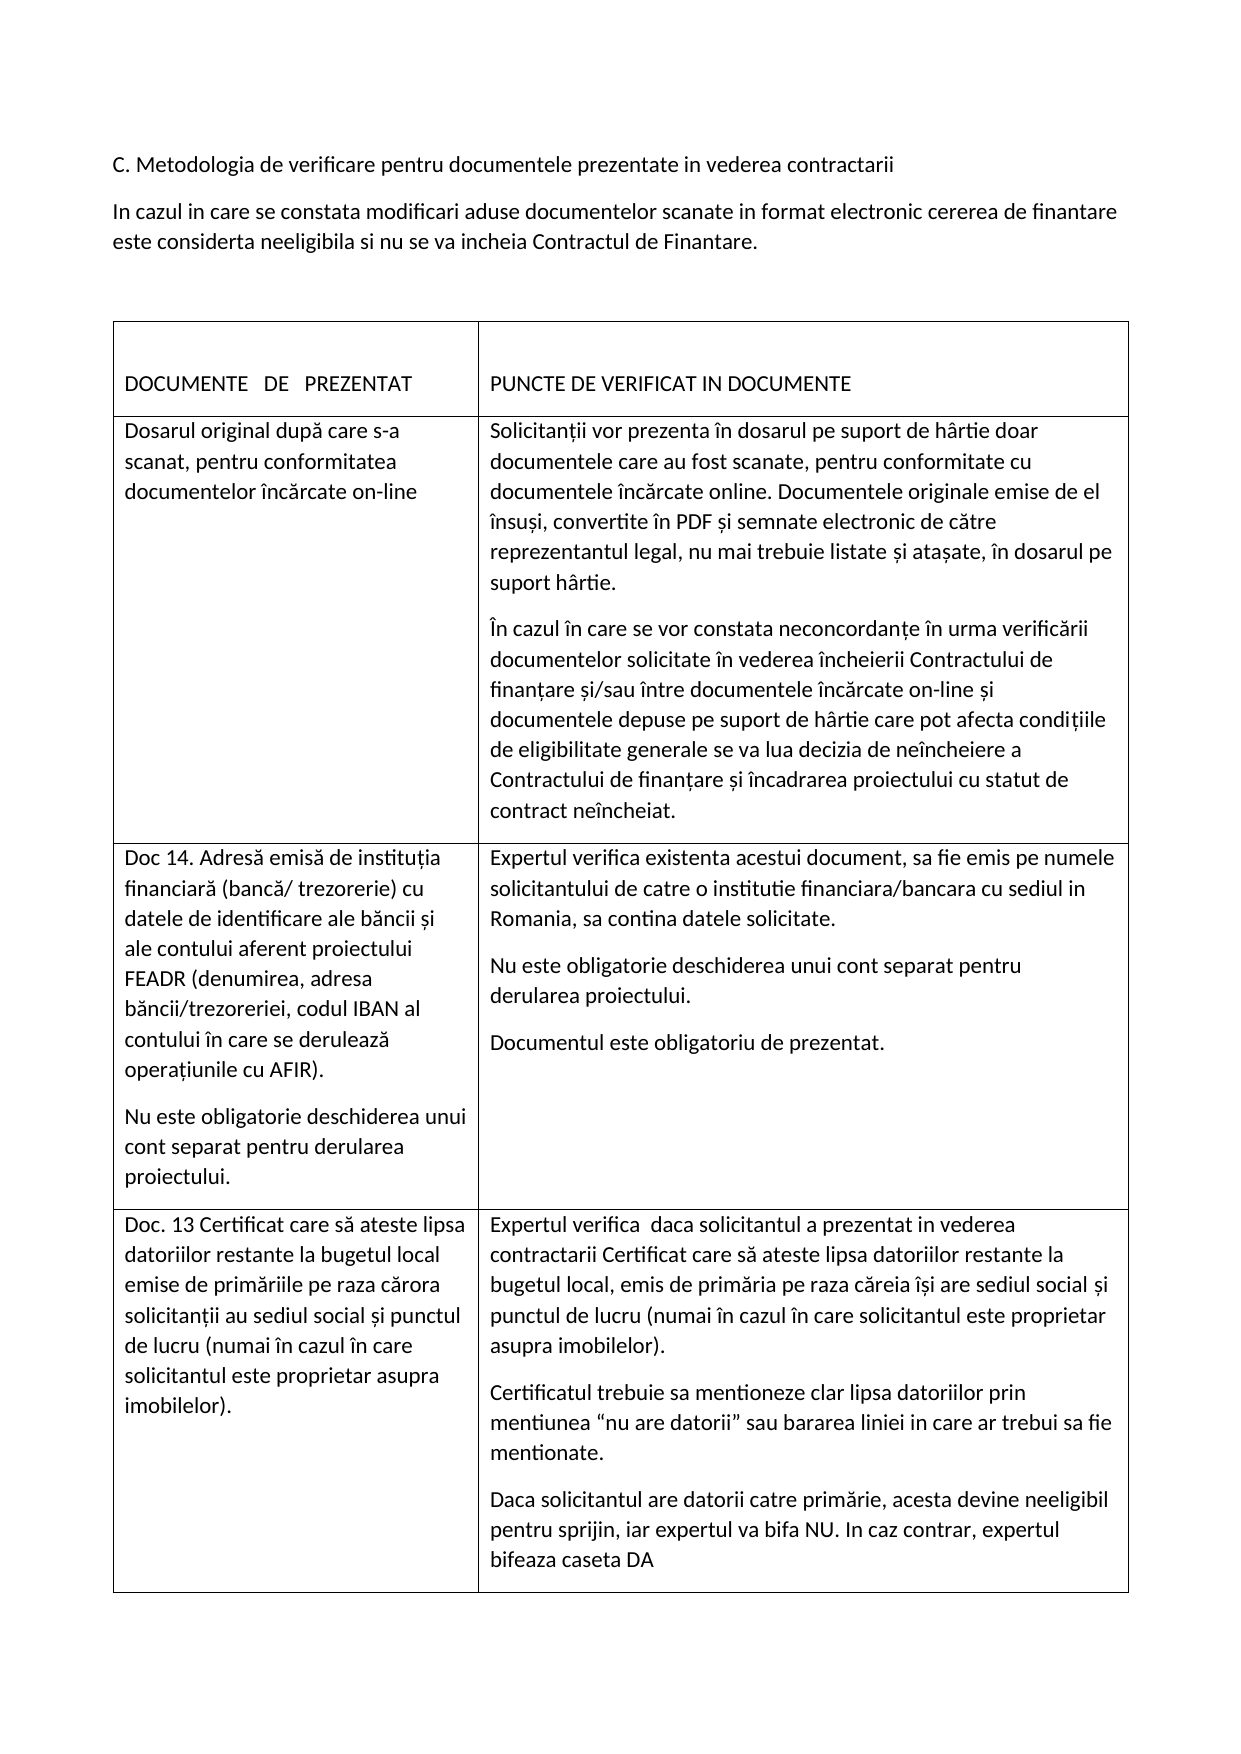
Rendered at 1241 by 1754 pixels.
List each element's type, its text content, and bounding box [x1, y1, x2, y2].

table_cell Doc. 13 Certificat care să ateste lipsa datoriilor restante la bugetul local emise de primăriile pe raza cărora solicitanții au sediul social și punctul de lucru (numai în cazul în care solicitantul este proprietar asupra imobilelor). [114, 1210, 478, 1592]
table_cell Expertul verifica daca solicitantul a prezentat in vederea contractarii Certificat care să ateste lipsa datoriilor restante la bugetul local, emis de primăria pe raza căreia îşi are sediul social și punctul de lucru (numai în cazul în care solicitantul este proprietar asupra imobilelor). Certificatul trebuie sa mentioneze clar lipsa datoriilor prin mentiunea “nu are datorii” sau bararea liniei in care ar trebui sa fie mentionate. Daca solicitantul are datorii catre primărie, acesta devine neeligibil pentru sprijin, iar expertul va bifa NU. In caz contrar, expertul bifeaza caseta DA [479, 1210, 1128, 1592]
table_header PUNCTE DE VERIFICAT IN DOCUMENTE [479, 322, 1128, 416]
table_cell Dosarul original după care s-a scanat, pentru conformitatea documentelor încărcate on-line [114, 417, 478, 842]
table_cell Solicitanții vor prezenta în dosarul pe suport de hârtie doar documentele care au fost scanate, pentru conformitate cu documentele încărcate online. Documentele originale emise de el însuşi, convertite în PDF şi semnate electronic de către reprezentantul legal, nu mai trebuie listate și atașate, în dosarul pe suport hârtie. În cazul în care se vor constata neconcordanțe în urma verificării documentelor solicitate în vederea încheierii Contractului de finanțare și/sau între documentele încărcate on-line și documentele depuse pe suport de hârtie care pot afecta condițiile de eligibilitate generale se va lua decizia de neîncheiere a Contractului de finanțare și încadrarea proiectului cu statut de contract neîncheiat. [479, 417, 1128, 842]
text In cazul in care se constata modificari aduse documentelor scanate in format electronic cererea de finantare este considerta neeligibila si nu se va incheia Contractul de Finantare. [112, 197, 1128, 255]
table_header DOCUMENTE DE PREZENTAT [114, 322, 478, 416]
table_cell Doc 14. Adresă emisă de instituția financiară (bancă/ trezorerie) cu datele de identificare ale băncii şi ale contului aferent proiectului FEADR (denumirea, adresa băncii/trezoreriei, codul IBAN al contului în care se derulează operaţiunile cu AFIR). Nu este obligatorie deschiderea unui cont separat pentru derularea proiectului. [114, 844, 478, 1209]
table_cell Expertul verifica existenta acestui document, sa fie emis pe numele solicitantului de catre o institutie financiara/bancara cu sediul in Romania, sa contina datele solicitate. Nu este obligatorie deschiderea unui cont separat pentru derularea proiectului. Documentul este obligatoriu de prezentat. [479, 844, 1128, 1209]
text C. Metodologia de verificare pentru documentele prezentate in vederea contractarii [112, 150, 1128, 178]
